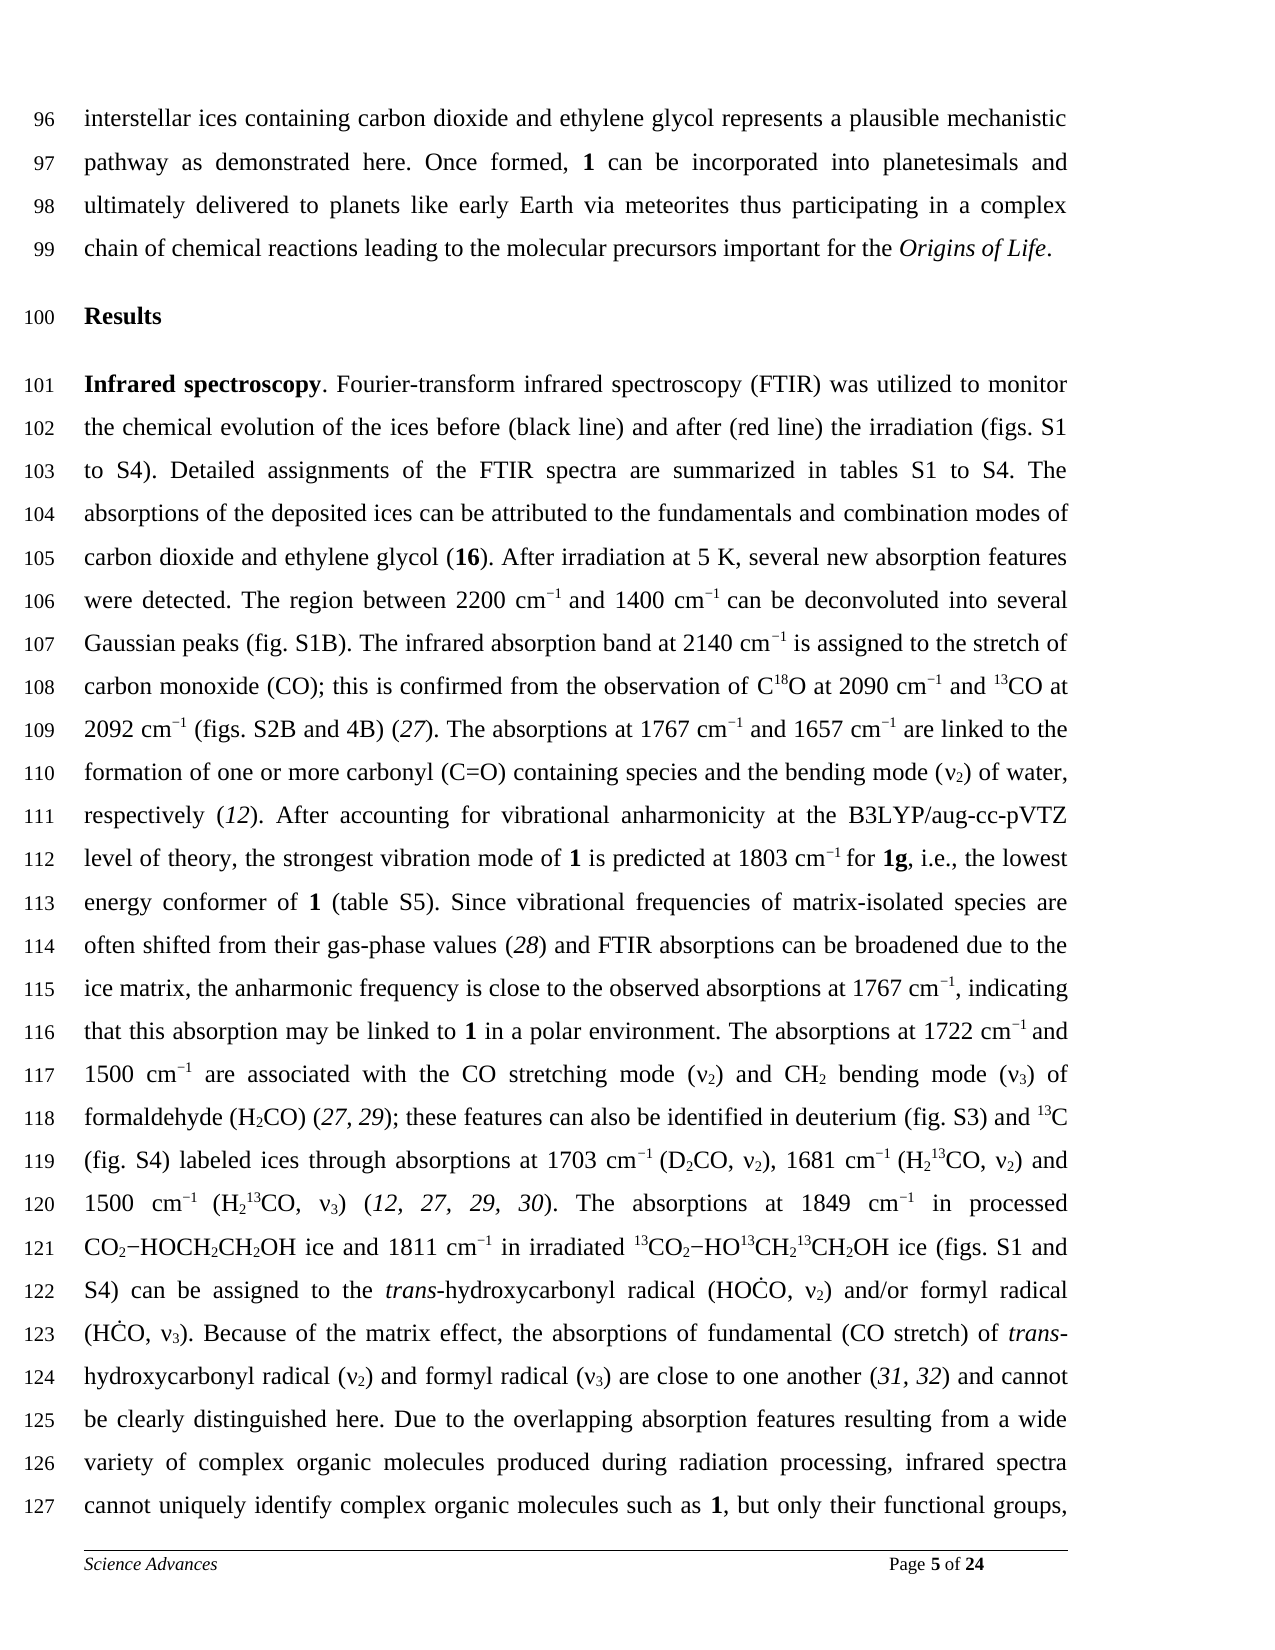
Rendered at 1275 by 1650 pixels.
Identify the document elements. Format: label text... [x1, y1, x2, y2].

text Results [84, 301, 1068, 330]
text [84, 369, 1068, 1519]
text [84, 103, 1068, 262]
